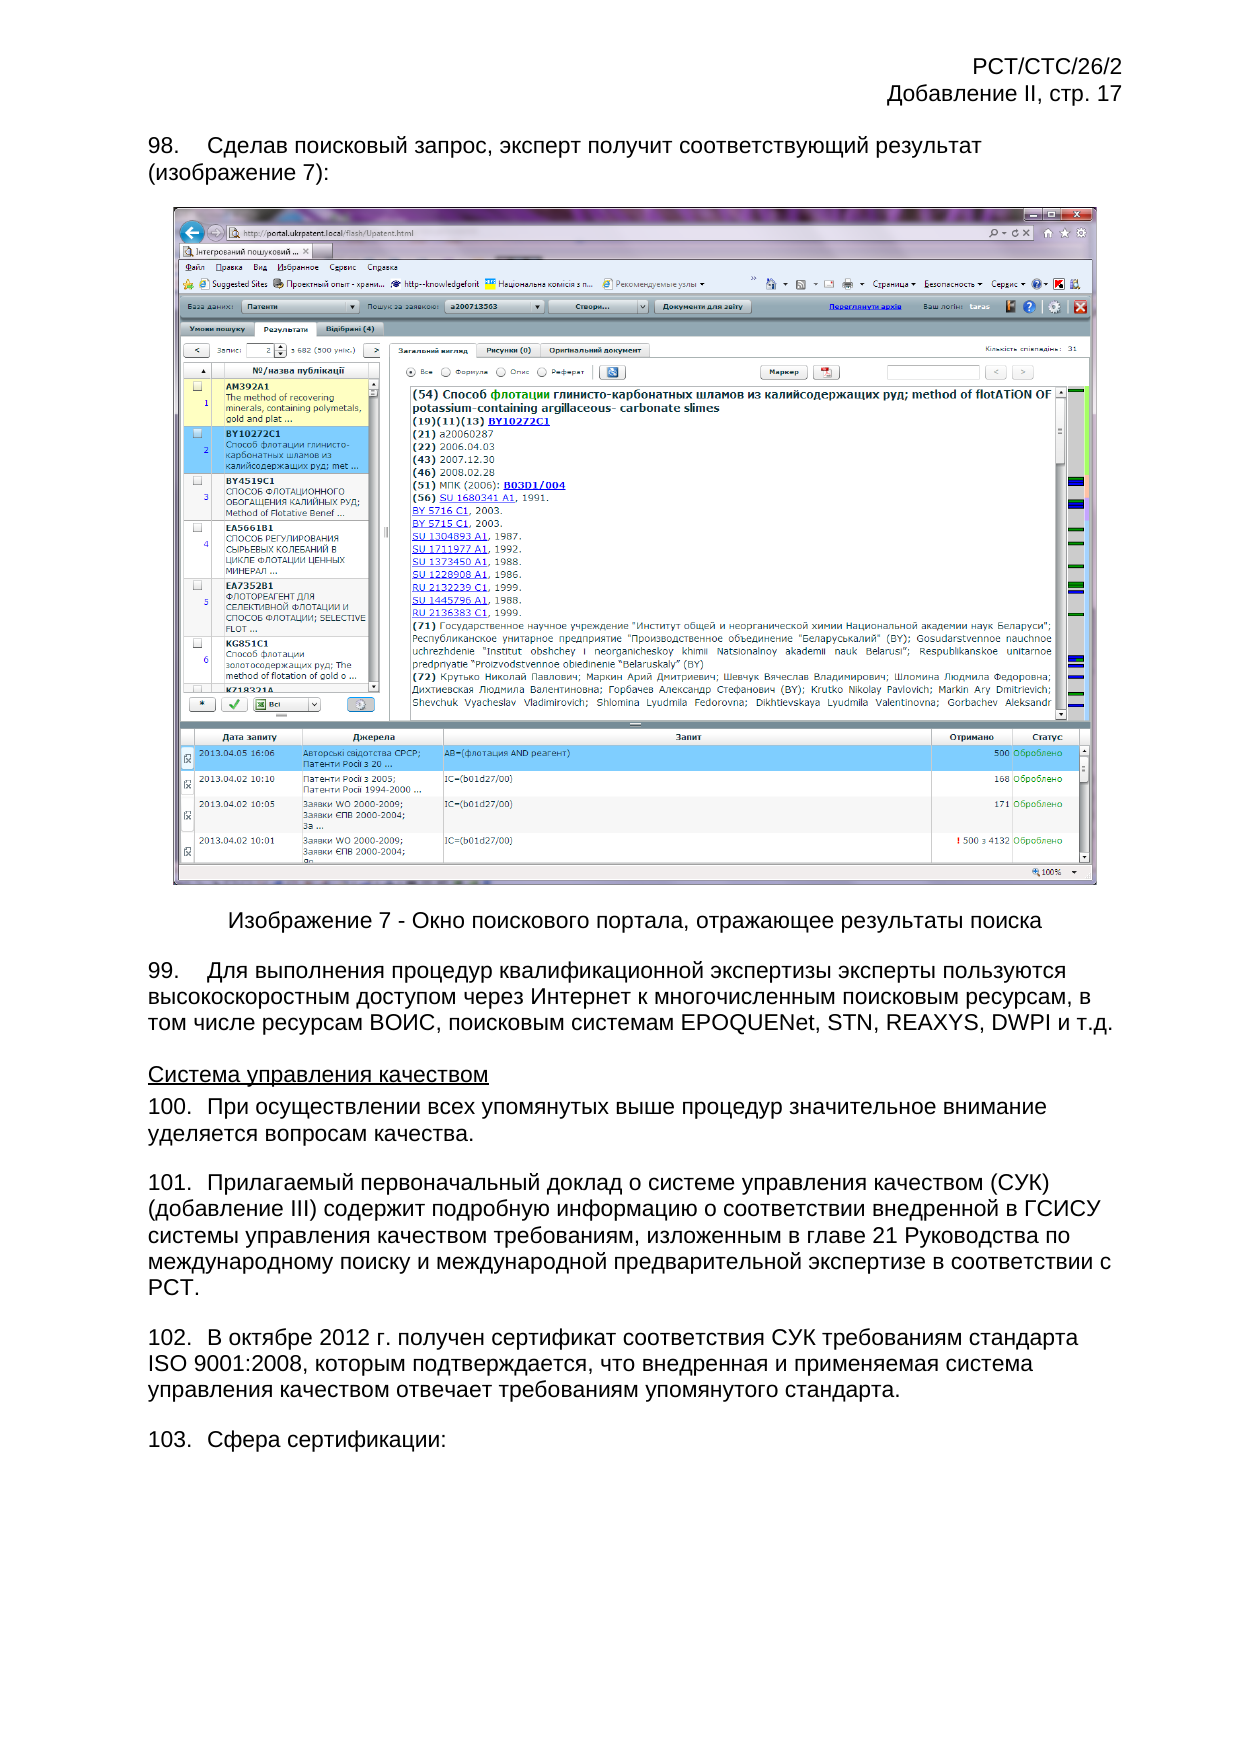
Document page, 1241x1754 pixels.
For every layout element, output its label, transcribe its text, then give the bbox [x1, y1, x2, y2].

text Сделав поисковый запрос, эксперт получит соответствующий результат (изображение 7): [148, 132, 1122, 185]
subtitle Система управления качеством [148, 1061, 1122, 1087]
text Сфера сертификации: [148, 1426, 1122, 1452]
text При осуществлении всех упомянутых выше процедур значительное внимание уделяется вопросам качества. [148, 1093, 1122, 1146]
text В октябре 2012 г. получен сертификат соответствия СУК требованиям стандарта ISO 9001:2008, которым подтверждается, что внедренная и применяемая система управления качеством отвечает требованиям упомянутого стандарта. [148, 1323, 1122, 1403]
picture [173, 207, 1097, 885]
text Для выполнения процедур квалификационной экспертизы эксперты пользуются высокоскоростным доступом через Интернет к многочисленным поисковым ресурсам, в том числе ресурсам ВОИС, поисковым системам ЕРОQUENet, STN, REAXYS, DWPI и т.д. [148, 957, 1122, 1036]
list Изображение 7 - Окно поискового портала, отражающее результаты поиска [148, 907, 1122, 934]
text Прилагаемый первоначальный доклад о системе управления качеством (СУК) (добавление III) содержит подробную информацию о соответствии внедренной в ГСИСУ системы управления качеством требованиям, изложенным в главе 21 Руководства по международному поиску и международной предварительной экспертизе в соответствии с PCT. [148, 1169, 1122, 1301]
